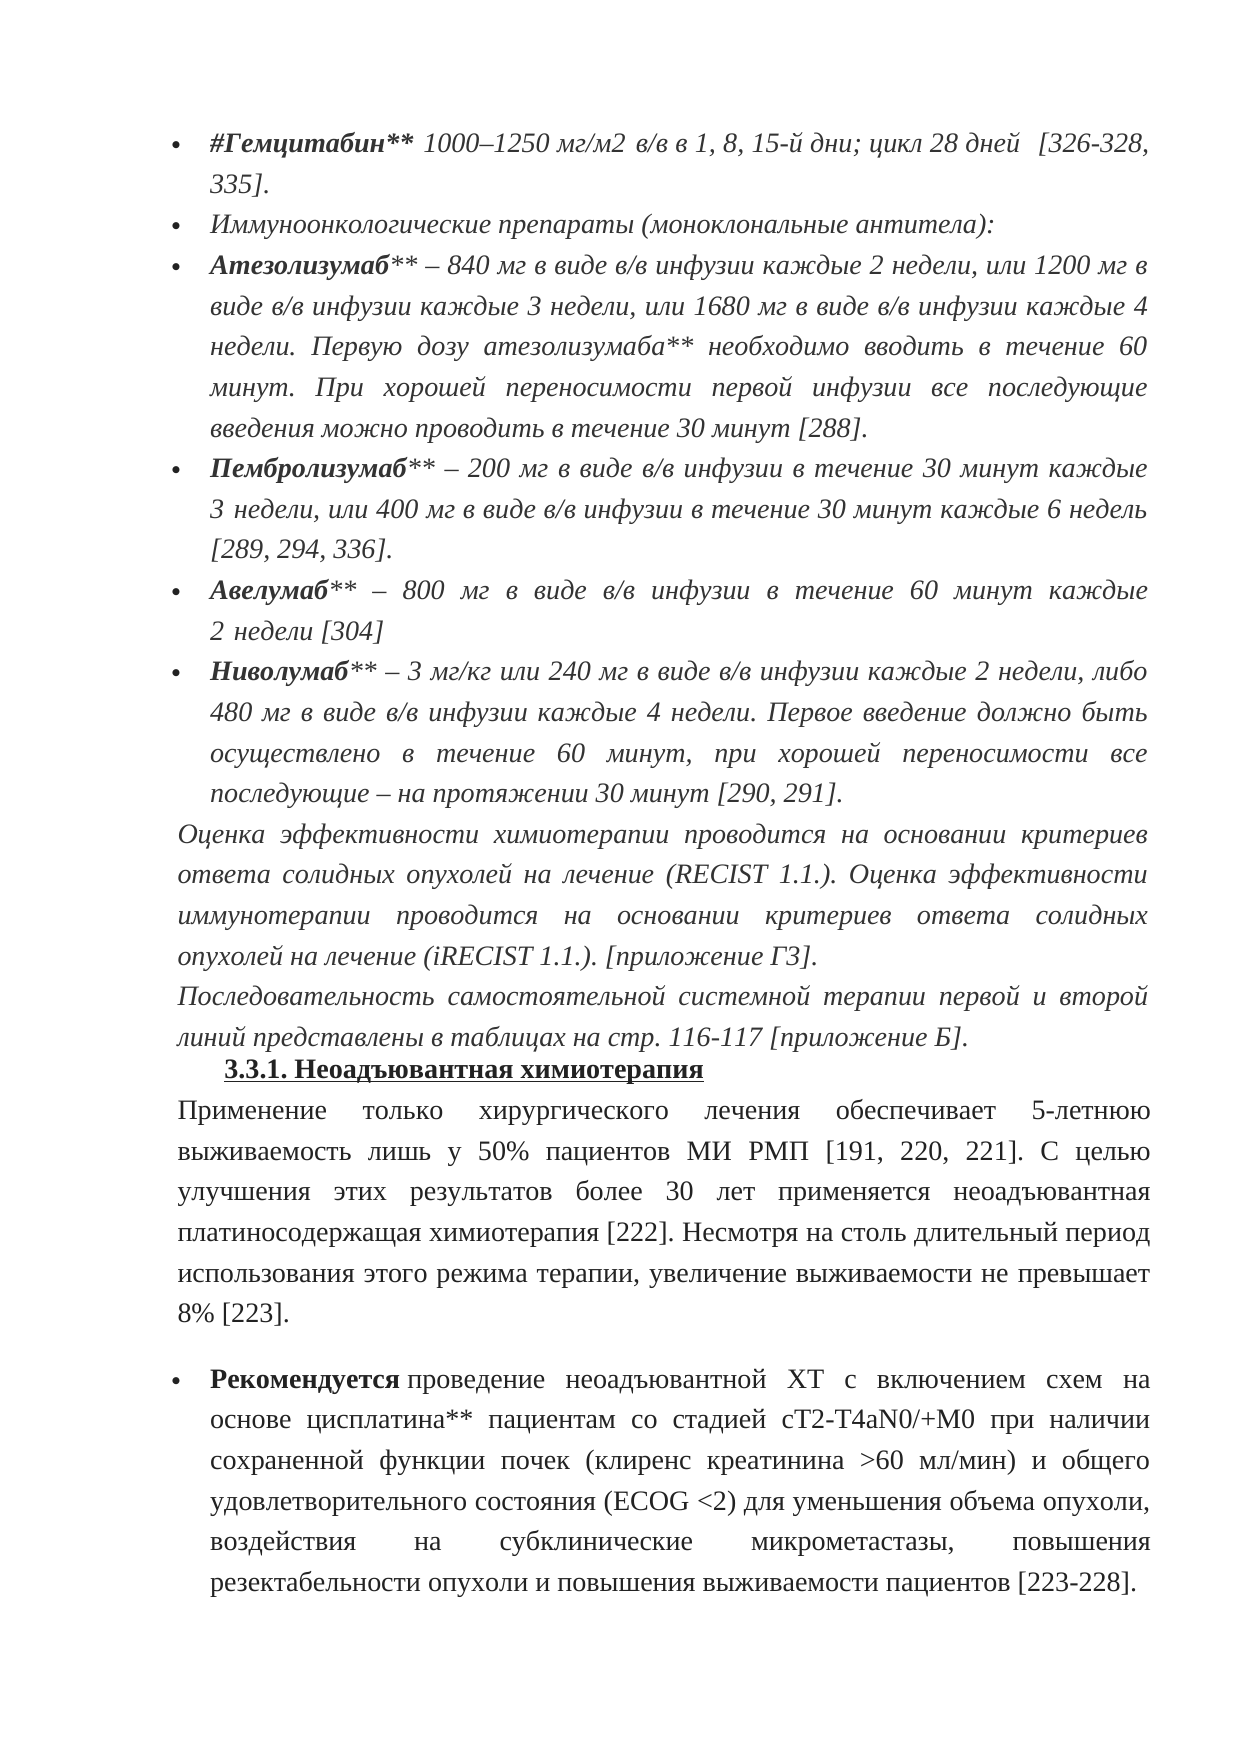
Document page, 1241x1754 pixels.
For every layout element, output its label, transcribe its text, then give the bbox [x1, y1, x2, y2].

text Последовательность самостоятельной системной терапии первой и второй линий представлены в таблицах на стр. 116-117 [приложение Б]. [177, 971, 1152, 1052]
list Пембролизумаб** – 200 мг в виде в/в инфузии в течение 30 минут каждые 3 недели, или 400 мг в виде в/в инфузии в течение 30 минут каждые 6 недель [289, 294, 336]. [172, 443, 1152, 565]
list Атезолизумаб** – 840 мг в виде в/в инфузии каждые 2 недели, или 1200 мг в виде в/в инфузии каждые 3 недели, или 1680 мг в виде в/в инфузии каждые 4 недели. Первую дозу атезолизумаба** необходимо вводить в течение 60 минут. При хорошей переносимости первой инфузии все последующие введения можно проводить в течение 30 минут [288]. [172, 240, 1152, 443]
list Авелумаб** – 800 мг в виде в/в инфузии в течение 60 минут каждые 2 недели [304] [172, 565, 1152, 646]
list Иммуноонкологические препараты (моноклональные антитела): [172, 199, 1152, 240]
text Оценка эффективности химиотерапии проводится на основании критериев ответа солидных опухолей на лечение (RECIST 1.1.). Оценка эффективности иммунотерапии проводится на основании критериев ответа солидных опухолей на лечение (iRECIST 1.1.). [приложение Г3]. [177, 809, 1152, 971]
list #Гемцитабин** 1000–1250 мг/м2 в/в в 1, 8, 15-й дни; цикл 28 дней [326-328, 335]. [172, 118, 1152, 199]
list Рекомендуется проведение неоадъювантной ХТ с включением схем на основе цисплатина** пациентам со стадией сТ2-Т4aN0/+M0 при наличии сохраненной функции почек (клиренс креатинина >60 мл/мин) и общего удовлетворительного состояния (ECOG <2) для уменьшения объема опухоли, воздействия на субклинические микрометастазы, повышения резектабельности опухоли и повышения выживаемости пациентов [223-228]. [172, 1354, 1152, 1597]
list Ниволумаб** – 3 мг/кг или 240 мг в виде в/в инфузии каждые 2 недели, либо 480 мг в виде в/в инфузии каждые 4 недели. Первое введение должно быть осуществлено в течение 60 минут, при хорошей переносимости все последующие – на протяжении 30 минут [290, 291]. [172, 646, 1152, 809]
text 3.3.1. Неоадъювантная химиотерапия [224, 1052, 1105, 1085]
text Применение только хирургического лечения обеспечивает 5-летнюю выживаемость лишь у 50% пациентов МИ РМП [191, 220, 221]. С целью улучшения этих результатов более 30 лет применяется неоадъювантная платиносодержащая химиотерапия [222]. Несмотря на столь длительный период использования этого режима терапии, увеличение выживаемости не превышает 8% [223]. [177, 1085, 1152, 1329]
